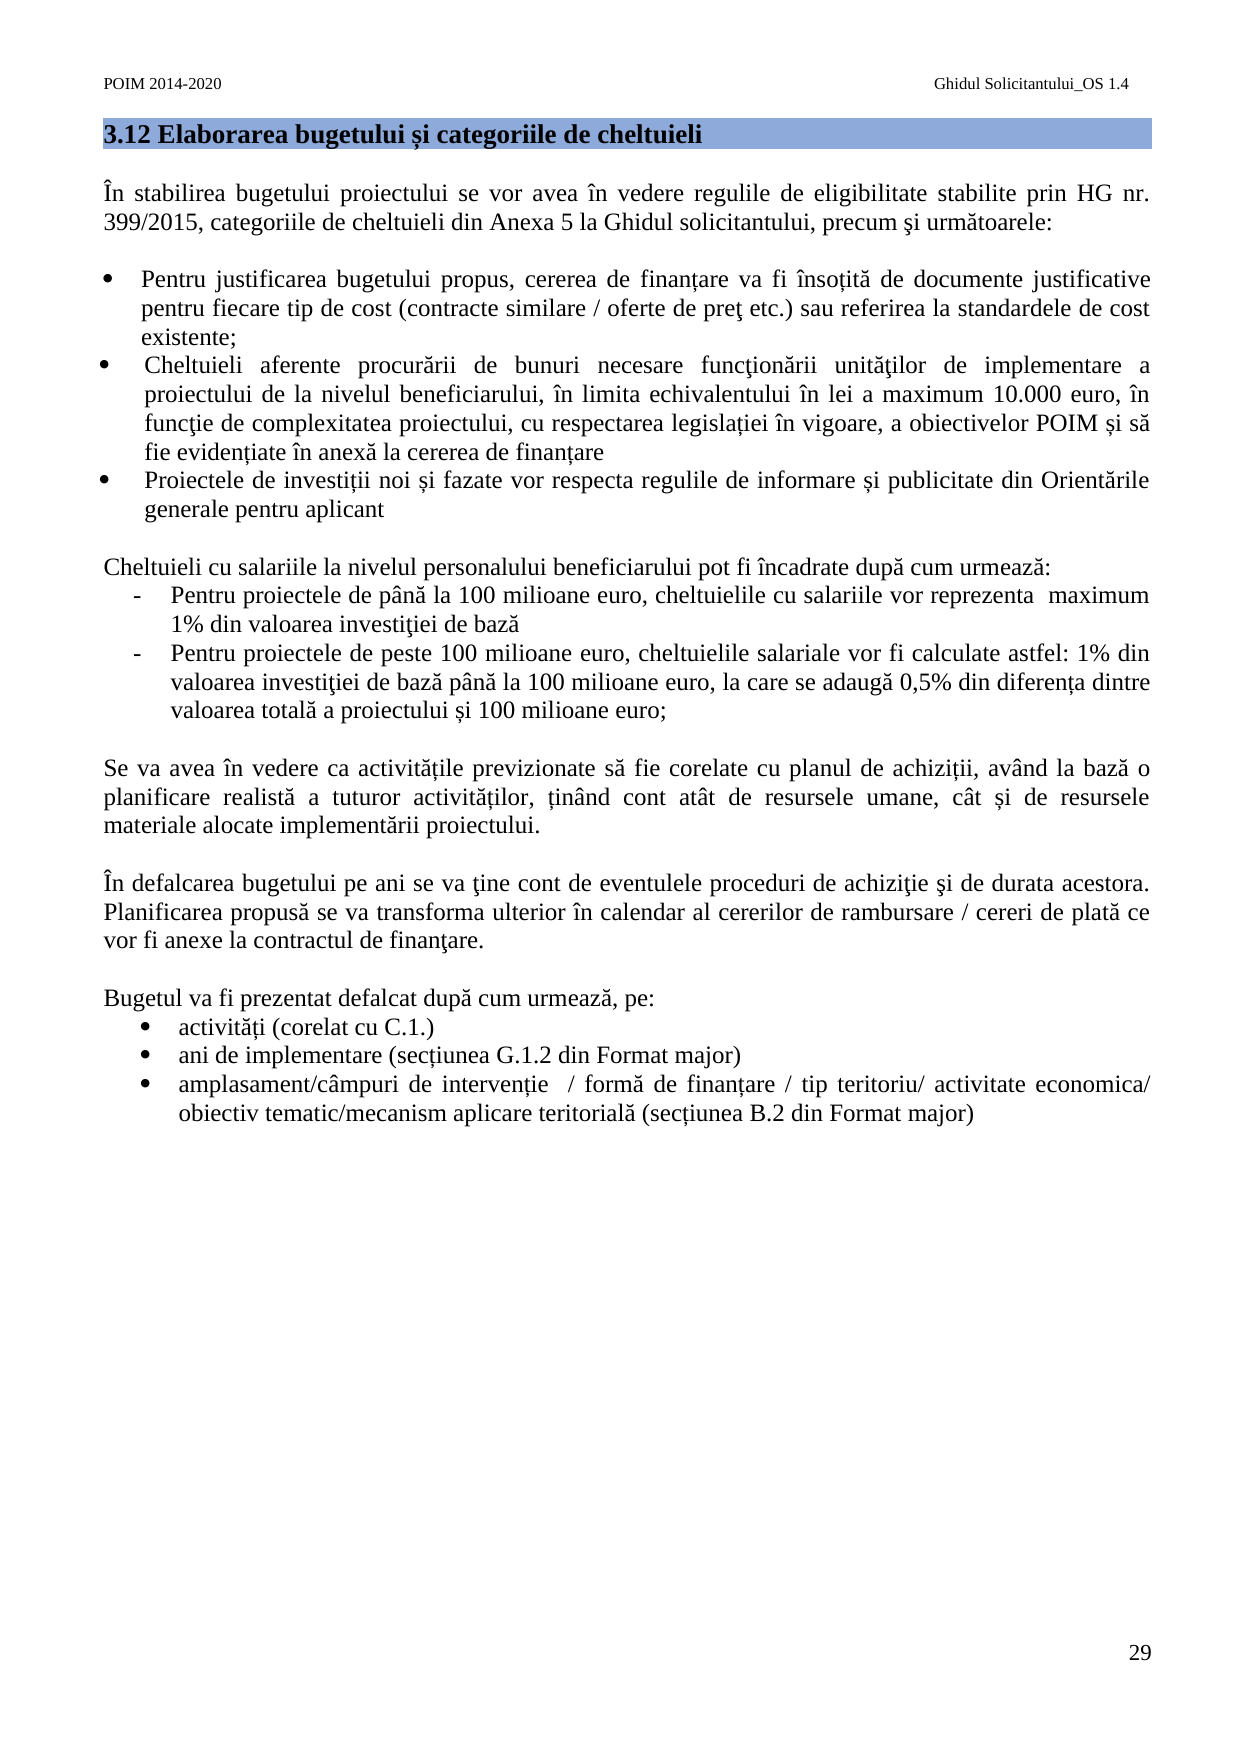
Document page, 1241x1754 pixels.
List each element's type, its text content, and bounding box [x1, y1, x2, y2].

list Proiectele de investiții noi și fazate vor respecta regulile de informare și publicitate din Orientările generale pentru aplicant [100, 465, 1152, 523]
list Pentru justificarea bugetului propus, cererea de finanțare va fi însoțită de documente justificative pentru fiecare tip de cost (contracte similare / oferte de preţ etc.) sau referirea la standardele de cost existente; [103, 264, 1152, 350]
list ani de implementare (secțiunea G.1.2 din Format major) [141, 1040, 1152, 1069]
text Bugetul va fi prezentat defalcat după cum urmează, pe: [103, 983, 1152, 1012]
list amplasament/câmpuri de intervenție / formă de finanțare / tip teritoriu/ activitate economica/ obiectiv tematic/mecanism aplicare teritorială (secțiunea B.2 din Format major) [141, 1069, 1152, 1127]
text În stabilirea bugetului proiectului se vor avea în vedere regulile de eligibilitate stabilite prin HG nr. 399/2015, categoriile de cheltuieli din Anexa 5 la Ghidul solicitantului, precum şi următoarele: [103, 178, 1152, 235]
subtitle 3.12 Elaborarea bugetului și categoriile de cheltuieli [103, 118, 1152, 149]
text În defalcarea bugetului pe ani se va ţine cont de eventulele proceduri de achiziţie şi de durata acestora. Planificarea propusă se va transforma ulterior în calendar al cererilor de rambursare / cereri de plată ce vor fi anexe la contractul de finanţare. [103, 868, 1152, 954]
text Cheltuieli cu salariile la nivelul personalului beneficiarului pot fi încadrate după cum urmează: [103, 552, 1152, 580]
text Se va avea în vedere ca activitățile previzionate să fie corelate cu planul de achiziții, având la bază o planificare realistă a tuturor activităților, ținând cont atât de resursele umane, cât și de resursele materiale alocate implementării proiectului. [103, 753, 1152, 839]
list Pentru proiectele de până la 100 milioane euro, cheltuielile cu salariile vor reprezenta maximum 1% din valoarea investiţiei de bază [133, 580, 1152, 638]
list Pentru proiectele de peste 100 milioane euro, cheltuielile salariale vor fi calculate astfel: 1% din valoarea investiţiei de bază până la 100 milioane euro, la care se adaugă 0,5% din diferența dintre valoarea totală a proiectului și 100 milioane euro; [133, 638, 1152, 724]
list Cheltuieli aferente procurării de bunuri necesare funcţionării unităţilor de implementare a proiectului de la nivelul beneficiarului, în limita echivalentului în lei a maximum 10.000 euro, în funcţie de complexitatea proiectului, cu respectarea legislației în vigoare, a obiectivelor POIM și să fie evidențiate în anexă la cererea de finanțare [100, 350, 1152, 465]
list activități (corelat cu C.1.) [141, 1012, 1152, 1040]
